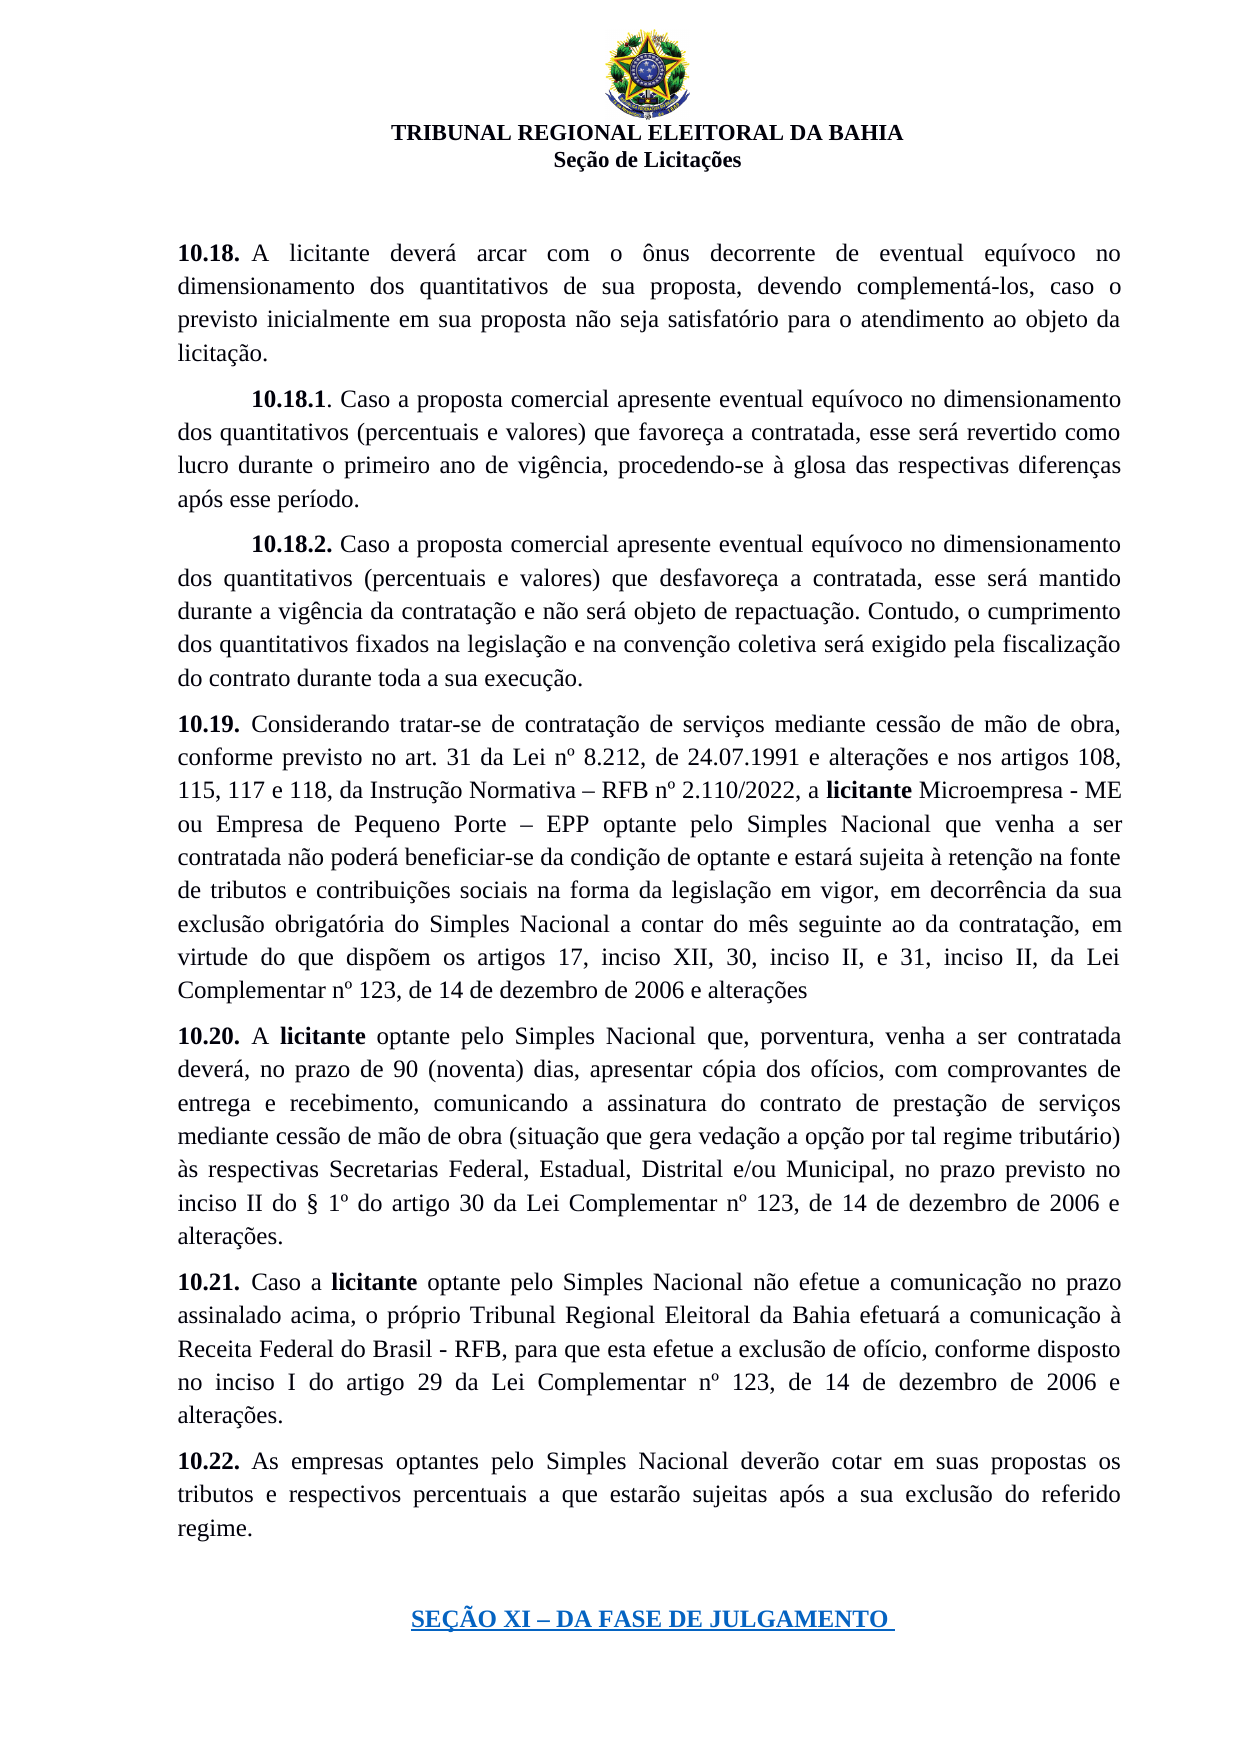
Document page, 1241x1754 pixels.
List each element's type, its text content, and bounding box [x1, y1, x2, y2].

text 10.20. A licitante optante pelo Simples Nacional que, porventura, venha a ser contratada deverá, no prazo de 90 (noventa) dias, apresentar cópia dos ofícios, com comprovantes de entrega e recebimento, comunicando a assinatura do contrato de prestação de serviços mediante cessão de mão de obra (situação que gera vedação a opção por tal regime tributário) às respectivas Secretarias Federal, Estadual, Distrital e/ou Municipal, no prazo previsto no inciso II do § 1º do artigo 30 da Lei Complementar nº 123, de 14 de dezembro de 2006 e alterações. [177, 1018, 1122, 1251]
text 10.18.1. Caso a proposta comercial apresente eventual equívoco no dimensionamento dos quantitativos (percentuais e valores) que favoreça a contratada, esse será revertido como lucro durante o primeiro ano de vigência, procedendo-se à glosa das respectivas diferenças após esse período. [177, 380, 1122, 514]
text 10.19. Considerando tratar-se de contratação de serviços mediante cessão de mão de obra, conforme previsto no art. 31 da Lei nº 8.212, de 24.07.1991 e alterações e nos artigos 108, 115, 117 e 118, da Instrução Normativa – RFB nº 2.110/2022, a licitante Microempresa - ME ou Empresa de Pequeno Porte – EPP optante pelo Simples Nacional que venha a ser contratada não poderá beneficiar-se da condição de optante e estará sujeita à retenção na fonte de tributos e contribuições sociais na forma da legislação em vigor, em decorrência da sua exclusão obrigatória do Simples Nacional a contar do mês seguinte ao da contratação, em virtude do que dispõem os artigos 17, inciso XII, 30, inciso II, e 31, inciso II, da Lei Complementar nº 123, de 14 de dezembro de 2006 e alterações [177, 705, 1122, 1005]
text 10.22. As empresas optantes pelo Simples Nacional deverão cotar em suas propostas os tributos e respectivos percentuais a que estarão sujeitas após a sua exclusão do referido regime. [177, 1443, 1122, 1543]
text 10.21. Caso a licitante optante pelo Simples Nacional não efetue a comunicação no prazo assinalado acima, o próprio Tribunal Regional Eleitoral da Bahia efetuará a comunicação à Receita Federal do Brasil - RFB, para que esta efetue a exclusão de ofício, conforme disposto no inciso I do artigo 29 da Lei Complementar nº 123, de 14 de dezembro de 2006 e alterações. [177, 1264, 1122, 1430]
text 10.18.2. Caso a proposta comercial apresente eventual equívoco no dimensionamento dos quantitativos (percentuais e valores) que desfavoreça a contratada, esse será mantido durante a vigência da contratação e não será objeto de repactuação. Contudo, o cumprimento dos quantitativos fixados na legislação e na convenção coletiva será exigido pela fiscalização do contrato durante toda a sua execução. [177, 526, 1122, 693]
text 10.18. A licitante deverá arcar com o ônus decorrente de eventual equívoco no dimensionamento dos quantitativos de sua proposta, devendo complementá-los, caso o previsto inicialmente em sua proposta não seja satisfatório para o atendimento ao objeto da licitação. [177, 234, 1122, 368]
text SEÇÃO XI – DA FASE DE JULGAMENTO [177, 1601, 1122, 1634]
